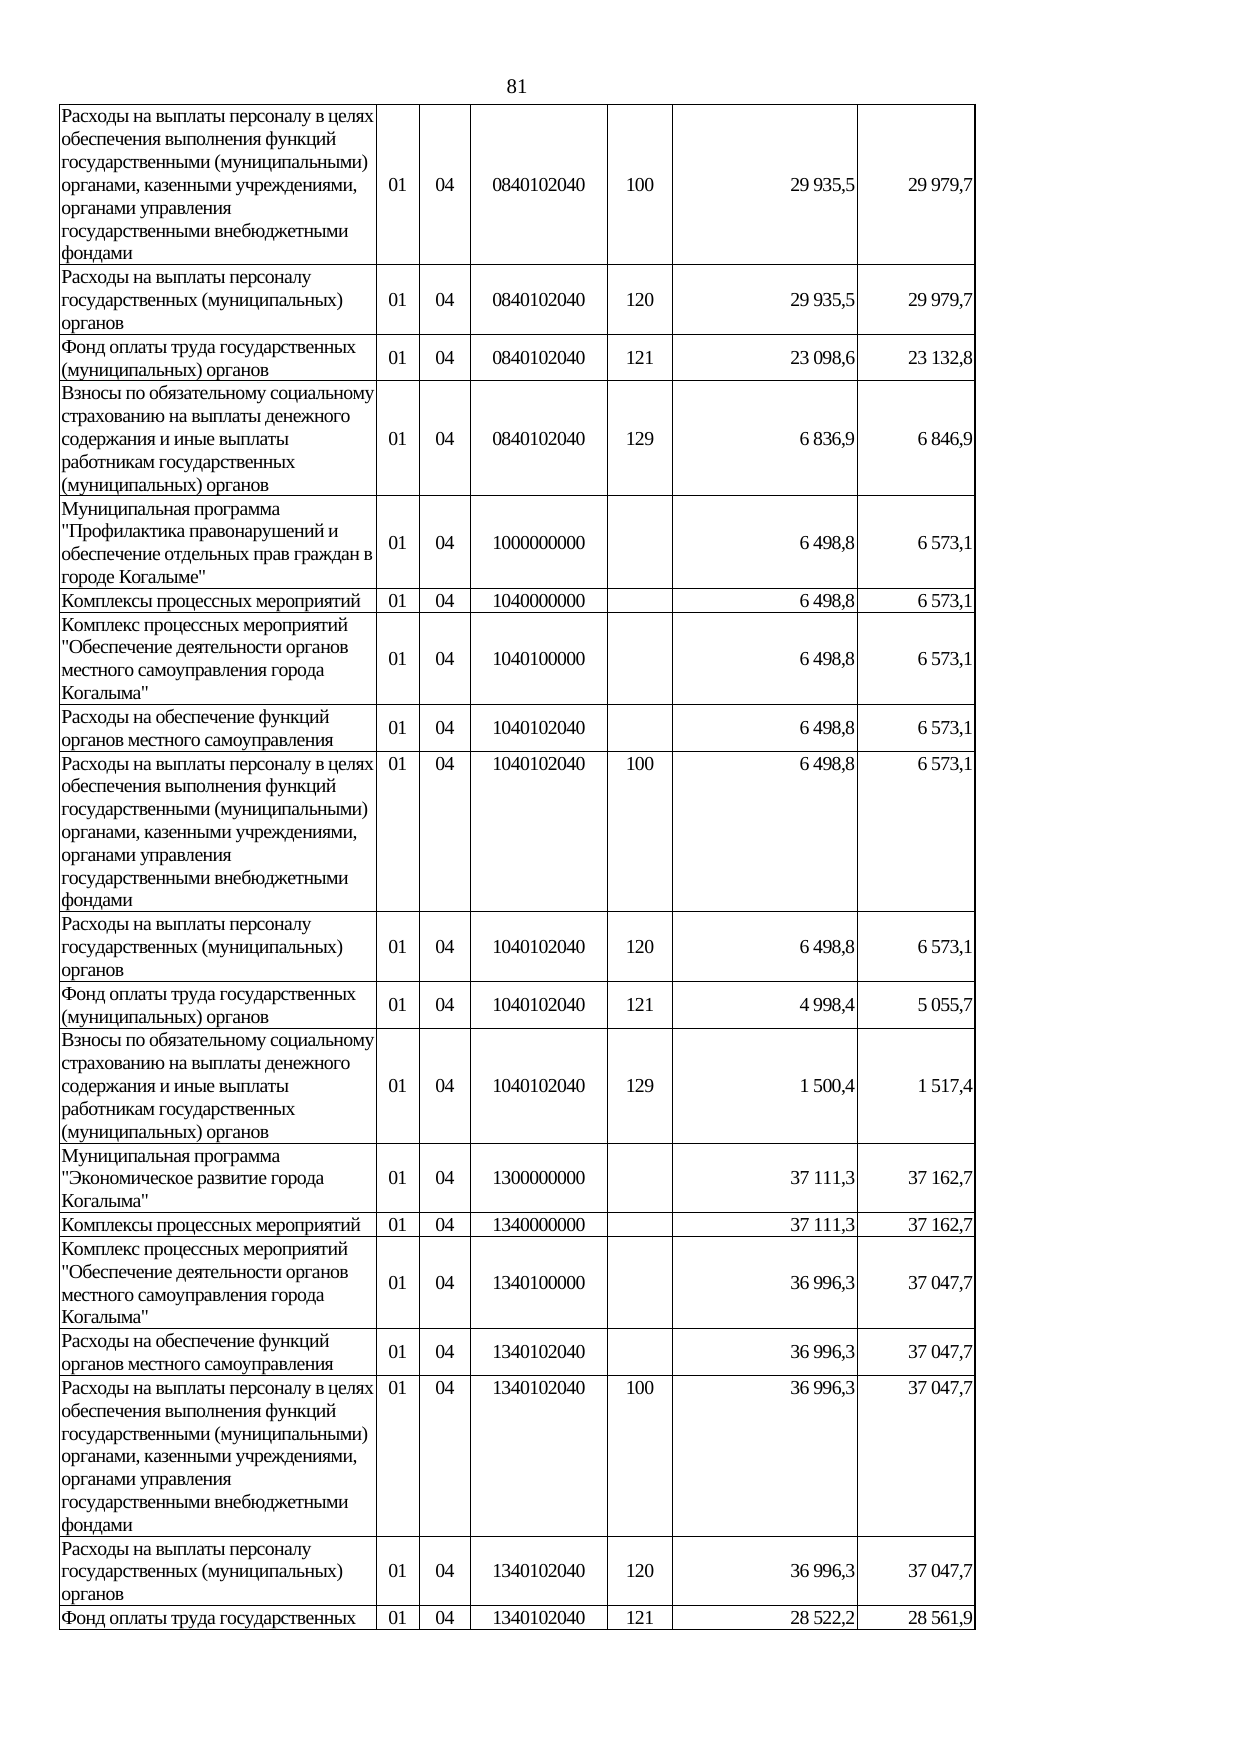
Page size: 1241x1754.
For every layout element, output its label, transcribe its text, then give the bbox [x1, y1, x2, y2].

table_cell 04 [420, 613, 470, 704]
table_cell 28 522,2 [673, 1606, 857, 1629]
table_cell 04 [420, 265, 470, 334]
table_cell 1040102040 [471, 982, 607, 1027]
table_cell 29 979,7 [858, 265, 974, 334]
table_cell 6 573,1 [858, 912, 974, 981]
table_cell [608, 705, 672, 751]
table_cell 5 055,7 [858, 982, 974, 1027]
table_cell 1300000000 [471, 1144, 607, 1212]
table_cell 01 [377, 589, 419, 612]
table_cell 01 [377, 381, 419, 495]
table_cell 1340102040 [471, 1606, 607, 1629]
table_cell 100 [608, 105, 672, 264]
table_cell 01 [377, 912, 419, 981]
table_cell 6 573,1 [858, 705, 974, 751]
table_cell 1040102040 [471, 752, 607, 911]
table_cell Расходы на обеспечение функций органов местного самоуправления [60, 1329, 376, 1375]
table_cell 6 498,8 [673, 705, 857, 751]
table_cell 120 [608, 1537, 672, 1605]
table_cell 01 [377, 1329, 419, 1375]
table_cell 0840102040 [471, 381, 607, 495]
table_cell 04 [420, 335, 470, 380]
table_cell Расходы на выплаты персоналу в целях обеспечения выполнения функций государственными (муниципальными) органами, казенными учреждениями, органами управления государственными внебюджетными фондами [60, 105, 376, 264]
table_cell 1040102040 [471, 912, 607, 981]
table_cell Фонд оплаты труда государственных (муниципальных) органов [60, 982, 376, 1027]
table_cell 6 498,8 [673, 496, 857, 588]
table_cell 6 836,9 [673, 381, 857, 495]
table_cell 01 [377, 1029, 419, 1142]
table_cell 04 [420, 912, 470, 981]
table_cell Комплексы процессных мероприятий [60, 1213, 376, 1236]
table_cell 36 996,3 [673, 1237, 857, 1328]
table_cell 04 [420, 496, 470, 588]
table_cell 0840102040 [471, 265, 607, 334]
table_cell 4 998,4 [673, 982, 857, 1027]
table_cell 120 [608, 912, 672, 981]
table_cell 1000000000 [471, 496, 607, 588]
table_cell 01 [377, 335, 419, 380]
table_cell Муниципальная программа "Профилактика правонарушений и обеспечение отдельных прав граждан в городе Когалыме" [60, 496, 376, 588]
table_cell 1 500,4 [673, 1029, 857, 1142]
table_cell 04 [420, 1376, 470, 1536]
table_cell Расходы на выплаты персоналу государственных (муниципальных) органов [60, 265, 376, 334]
table_cell 6 573,1 [858, 752, 974, 911]
table_cell [608, 589, 672, 612]
table_cell 23 132,8 [858, 335, 974, 380]
table_cell [608, 1144, 672, 1212]
table_cell 01 [377, 613, 419, 704]
table_cell 04 [420, 1213, 470, 1236]
table_cell Взносы по обязательному социальному страхованию на выплаты денежного содержания и иные выплаты работникам государственных (муниципальных) органов [60, 1029, 376, 1142]
table_cell 01 [377, 496, 419, 588]
table_cell 121 [608, 982, 672, 1027]
table_cell [608, 613, 672, 704]
table_cell 01 [377, 1144, 419, 1212]
table_cell 121 [608, 335, 672, 380]
table_cell 04 [420, 1237, 470, 1328]
table_cell 36 996,3 [673, 1537, 857, 1605]
table_cell 01 [377, 265, 419, 334]
table_cell 0840102040 [471, 105, 607, 264]
table_cell 1040102040 [471, 705, 607, 751]
table_cell 04 [420, 1029, 470, 1142]
table_cell Расходы на выплаты персоналу государственных (муниципальных) органов [60, 912, 376, 981]
table_cell 01 [377, 1606, 419, 1629]
table_cell 28 561,9 [858, 1606, 974, 1629]
table_cell Взносы по обязательному социальному страхованию на выплаты денежного содержания и иные выплаты работникам государственных (муниципальных) органов [60, 381, 376, 495]
table_cell 36 996,3 [673, 1329, 857, 1375]
table_cell 01 [377, 705, 419, 751]
table_cell 37 111,3 [673, 1144, 857, 1212]
table_cell 04 [420, 105, 470, 264]
table_cell 6 573,1 [858, 589, 974, 612]
table_cell 6 846,9 [858, 381, 974, 495]
table_cell 23 098,6 [673, 335, 857, 380]
table_cell 37 047,7 [858, 1237, 974, 1328]
table_cell 6 498,8 [673, 912, 857, 981]
table_cell 37 047,7 [858, 1329, 974, 1375]
table_cell Расходы на обеспечение функций органов местного самоуправления [60, 705, 376, 751]
table_cell 04 [420, 1537, 470, 1605]
table_cell Расходы на выплаты персоналу в целях обеспечения выполнения функций государственными (муниципальными) органами, казенными учреждениями, органами управления государственными внебюджетными фондами [60, 1376, 376, 1536]
table_cell 6 498,8 [673, 613, 857, 704]
table_cell 01 [377, 1213, 419, 1236]
table_cell 04 [420, 589, 470, 612]
table_cell 1340100000 [471, 1237, 607, 1328]
table_cell 04 [420, 1144, 470, 1212]
table_cell 04 [420, 982, 470, 1027]
table_cell 04 [420, 1329, 470, 1375]
table_cell 01 [377, 1376, 419, 1536]
table_cell 29 935,5 [673, 105, 857, 264]
table_cell 01 [377, 105, 419, 264]
table_cell 29 935,5 [673, 265, 857, 334]
table_cell 29 979,7 [858, 105, 974, 264]
table_cell Расходы на выплаты персоналу в целях обеспечения выполнения функций государственными (муниципальными) органами, казенными учреждениями, органами управления государственными внебюджетными фондами [60, 752, 376, 911]
table_cell Комплексы процессных мероприятий [60, 589, 376, 612]
table_cell 100 [608, 752, 672, 911]
table_cell 1340102040 [471, 1329, 607, 1375]
table_cell Муниципальная программа "Экономическое развитие города Когалыма" [60, 1144, 376, 1212]
table_cell Комплекс процессных мероприятий "Обеспечение деятельности органов местного самоуправления города Когалыма" [60, 613, 376, 704]
table_cell 6 573,1 [858, 496, 974, 588]
table_cell Комплекс процессных мероприятий "Обеспечение деятельности органов местного самоуправления города Когалыма" [60, 1237, 376, 1328]
table_cell 37 162,7 [858, 1144, 974, 1212]
table_cell [608, 1237, 672, 1328]
table_cell 6 573,1 [858, 613, 974, 704]
table_cell 6 498,8 [673, 589, 857, 612]
table_cell 01 [377, 752, 419, 911]
table_cell [608, 1213, 672, 1236]
table_cell Расходы на выплаты персоналу государственных (муниципальных) органов [60, 1537, 376, 1605]
table_cell 37 162,7 [858, 1213, 974, 1236]
table_cell [608, 1329, 672, 1375]
table_cell 37 111,3 [673, 1213, 857, 1236]
table_cell 04 [420, 752, 470, 911]
table_cell 129 [608, 1029, 672, 1142]
table_cell Фонд оплаты труда государственных (муниципальных) органов [60, 335, 376, 380]
table_cell 04 [420, 705, 470, 751]
table_cell 37 047,7 [858, 1537, 974, 1605]
table_cell 36 996,3 [673, 1376, 857, 1536]
table_cell 1040100000 [471, 613, 607, 704]
table_cell Фонд оплаты труда государственных (муниципальных) органов [60, 1606, 376, 1629]
table_cell 6 498,8 [673, 752, 857, 911]
table_cell 120 [608, 265, 672, 334]
table_cell 0840102040 [471, 335, 607, 380]
table_cell 121 [608, 1606, 672, 1629]
table_cell 129 [608, 381, 672, 495]
table_cell 04 [420, 1606, 470, 1629]
table_cell 04 [420, 381, 470, 495]
table_cell [608, 496, 672, 588]
table_cell 01 [377, 1237, 419, 1328]
table_cell 1 517,4 [858, 1029, 974, 1142]
table_cell 1340102040 [471, 1376, 607, 1536]
table_cell 37 047,7 [858, 1376, 974, 1536]
table_cell 100 [608, 1376, 672, 1536]
table_cell 1040102040 [471, 1029, 607, 1142]
table_cell 01 [377, 982, 419, 1027]
table_cell 01 [377, 1537, 419, 1605]
table_cell 1340000000 [471, 1213, 607, 1236]
table_cell 1340102040 [471, 1537, 607, 1605]
table_cell 1040000000 [471, 589, 607, 612]
